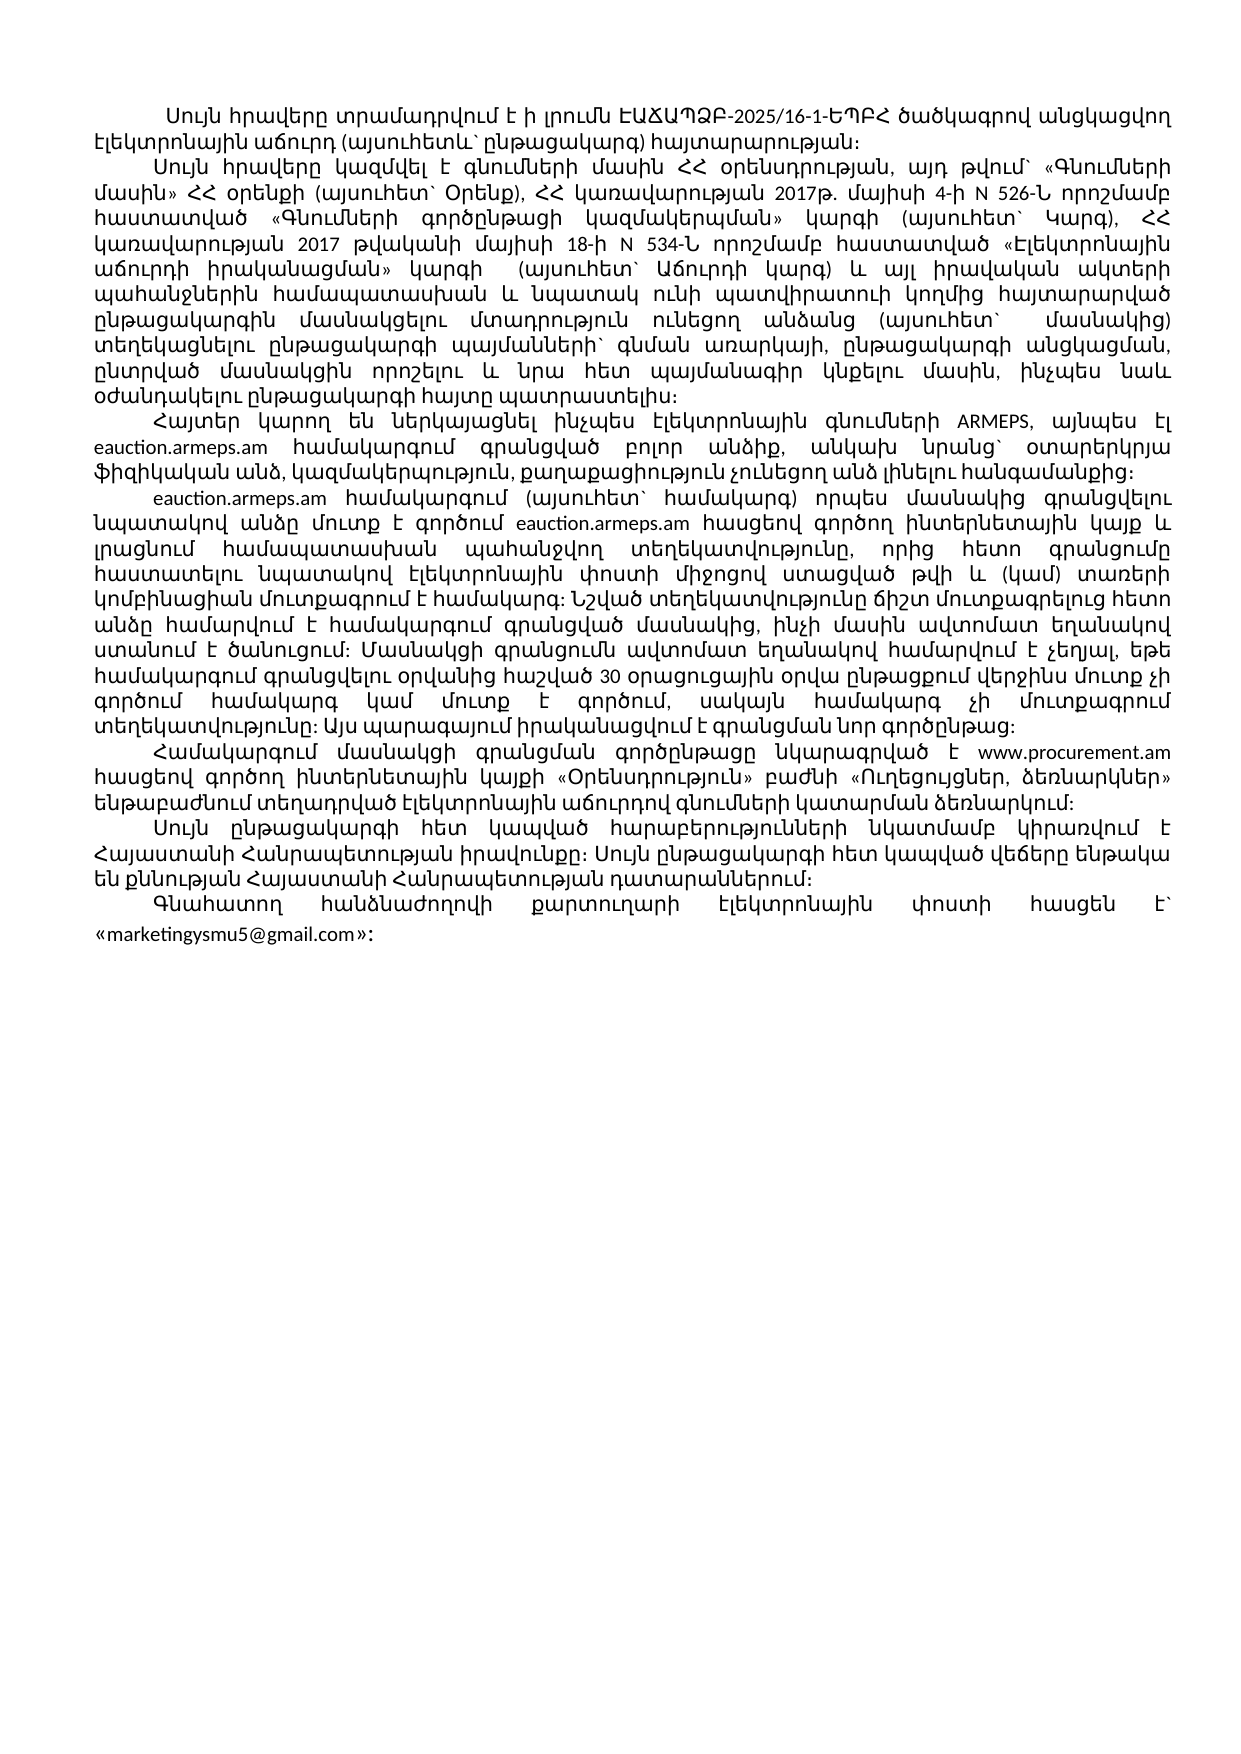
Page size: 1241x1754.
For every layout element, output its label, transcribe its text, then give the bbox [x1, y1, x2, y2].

text Գնահատող հանձնաժողովի քարտուղարի էլեկտրոնային փոստի հասցեն է` «marketingysmu5@gmail.com»: [94, 892, 1171, 948]
text Համակարգում մասնակցի գրանցման գործընթացը նկարագրված է www.procurement.am հասցեով գործող ինտերնետային կայքի «Օրենսդրություն» բաժնի «Ուղեցույցներ, ձեռնարկներ» ենթաբաժնում տեղադրված էլեկտրոնային աճուրդով գնումների կատարման ձեռնարկում: [94, 739, 1171, 815]
text Սույն հրավերը տրամադրվում է ի լրումն ԷԱՃԱՊՁԲ-2025/16-1-ԵՊԲՀ ծածկագրով անցկացվող էլեկտրոնային աճուրդ (այսուհետև` ընթացակարգ) հայտարարության։ [94, 104, 1171, 154]
text Հայտեր կարող են ներկայացնել ինչպես էլեկտրոնային գնումների ARMEPS, այնպես էլ eauction.armeps.am համակարգում գրանցված բոլոր անձիք, անկախ նրանց` օտարերկրյա ֆիզիկական անձ, կազմակերպություն, քաղաքացիություն չունեցող անձ լինելու հանգամանքից։ [94, 409, 1171, 485]
text Սույն հրավերը կազմվել է գնումների մասին ՀՀ օրենսդրության, այդ թվում` «Գնումների մասին» ՀՀ օրենքի (այսուհետ` Օրենք), ՀՀ կառավարության 2017թ. մայիսի 4-ի N 526-Ն որոշմամբ հաստատված «Գնումների գործընթացի կազմակերպման» կարգի (այսուհետ` Կարգ), ՀՀ կառավարության 2017 թվականի մայիսի 18-ի N 534-Ն որոշմամբ հաստատված «Էլեկտրոնային աճուրդի իրականացման» կարգի (այսուհետ` Աճուրդի կարգ) և այլ իրավական ակտերի պահանջներին համապատասխան և նպատակ ունի պատվիրատուի կողմից հայտարարված ընթացակարգին մասնակցելու մտադրություն ունեցող անձանց (այսուհետ` մասնակից) տեղեկացնելու ընթացակարգի պայմանների` գնման առարկայի, ընթացակարգի անցկացման, ընտրված մասնակցին որոշելու և նրա հետ պայմանագիր կնքելու մասին, ինչպես նաև օժանդակելու ընթացակարգի հայտը պատրաստելիս։ [94, 154, 1171, 409]
text eauction.armeps.am համակարգում (այսուհետ` համակարգ) որպես մասնակից գրանցվելու նպատակով անձը մուտք է գործում eauction.armeps.am հասցեով գործող ինտերնետային կայք և լրացնում համապատասխան պահանջվող տեղեկատվությունը, որից հետո գրանցումը հաստատելու նպատակով էլեկտրոնային փոստի միջոցով ստացված թվի և (կամ) տառերի կոմբինացիան մուտքագրում է համակարգ: Նշված տեղեկատվությունը ճիշտ մուտքագրելուց հետո անձը համարվում է համակարգում գրանցված մասնակից, ինչի մասին ավտոմատ եղանակով ստանում է ծանուցում: Մասնակցի գրանցումն ավտոմատ եղանակով համարվում է չեղյալ, եթե համակարգում գրանցվելու օրվանից հաշված 30 օրացուցային օրվա ընթացքում վերջինս մուտք չի գործում համակարգ կամ մուտք է գործում, սակայն համակարգ չի մուտքագրում տեղեկատվությունը: Այս պարագայում իրականացվում է գրանցման նոր գործընթաց: [94, 485, 1171, 739]
text Սույն ընթացակարգի հետ կապված հարաբերությունների նկատմամբ կիրառվում է Հայաստանի Հանրապետության իրավունքը։ Սույն ընթացակարգի հետ կապված վեճերը ենթակա են քննության Հայաստանի Հանրապետության դատարաններում։ [94, 815, 1171, 892]
